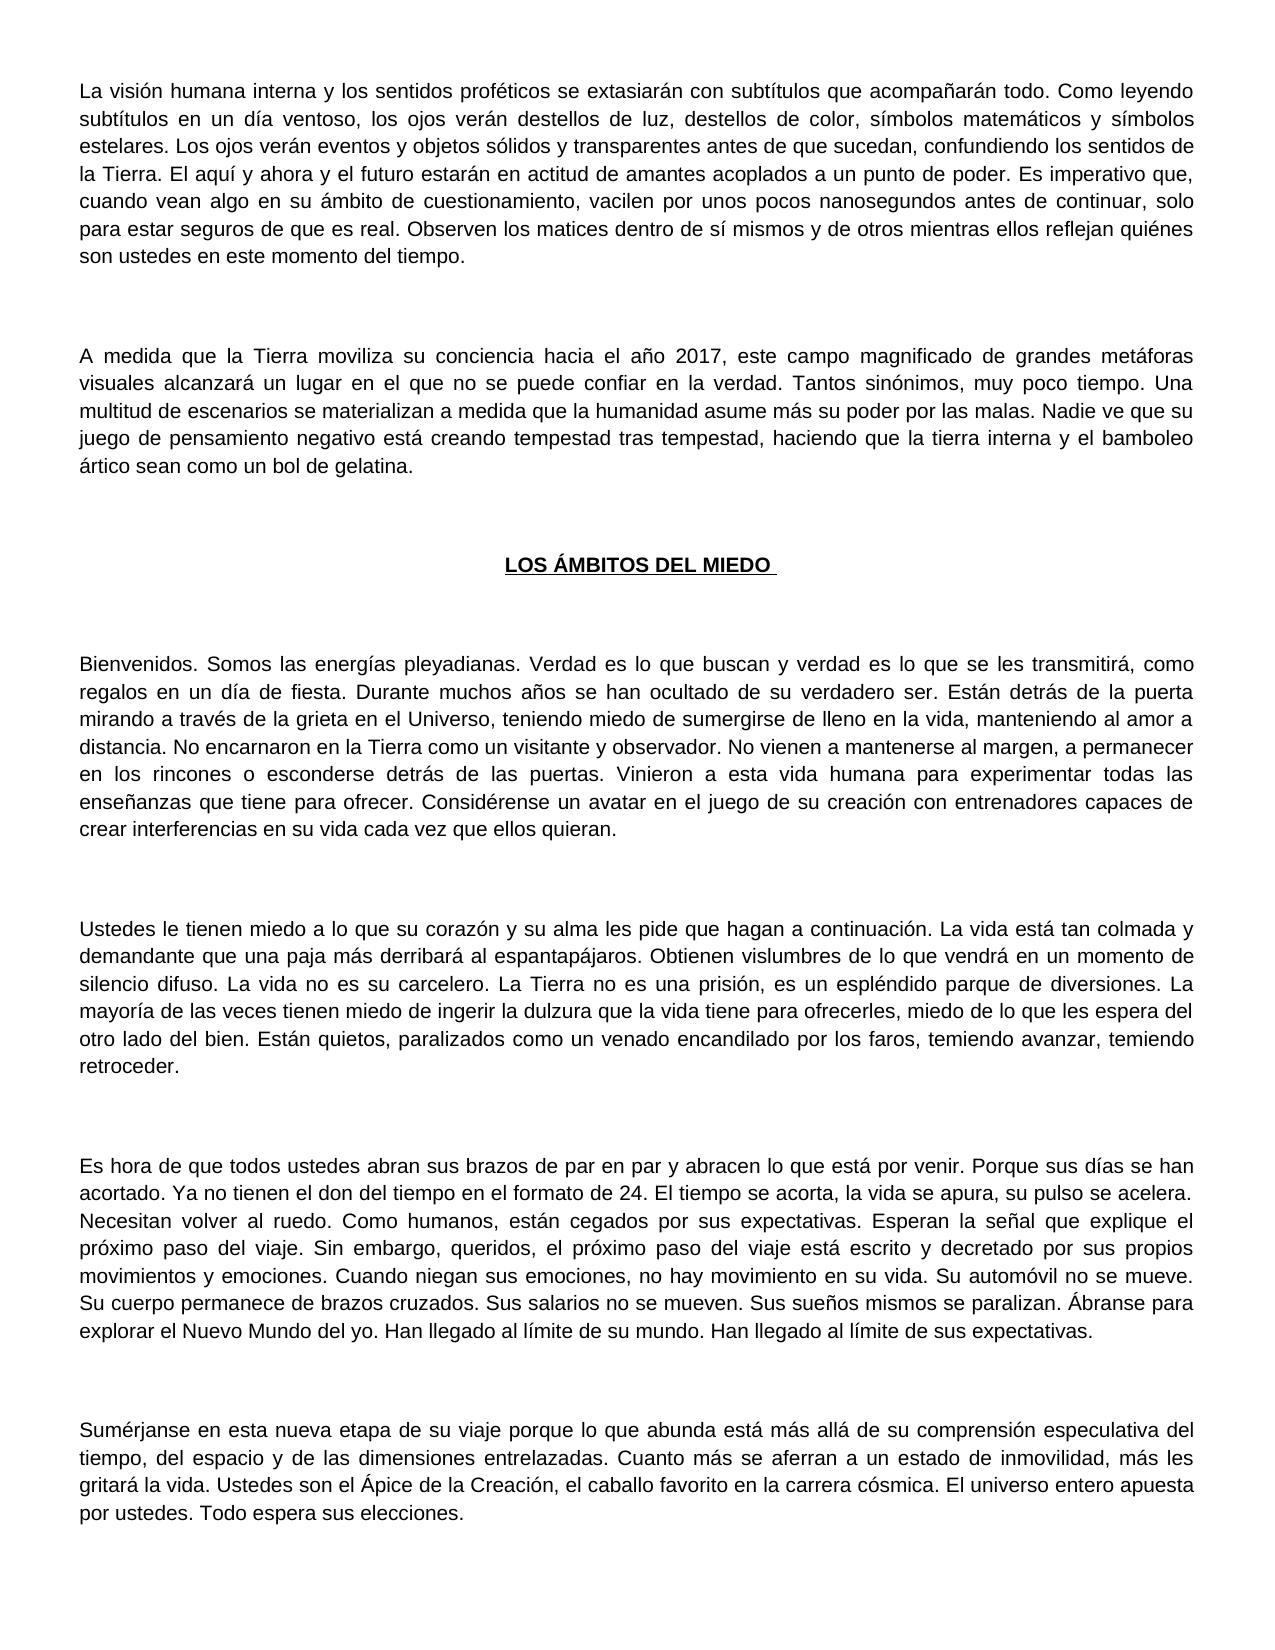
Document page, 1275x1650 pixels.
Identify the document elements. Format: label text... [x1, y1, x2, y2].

text Bienvenidos. Somos las energías pleyadianas. Verdad es lo que buscan y verdad es lo que se les transmitirá, como regalos en un día de fiesta. Durante muchos años se han ocultado de su verdadero ser. Están detrás de la puerta mirando a través de la grieta en el Universo, teniendo miedo de sumergirse de lleno en la vida, manteniendo al amor a distancia. No encarnaron en la Tierra como un visitante y observador. No vienen a mantenerse al margen, a permanecer en los rincones o esconderse detrás de las puertas. Vinieron a esta vida humana para experimentar todas las enseñanzas que tiene para ofrecer. Considérense un avatar en el juego de su creación con entrenadores capaces de crear interferencias en su vida cada vez que ellos quieran. [79, 652, 1196, 841]
text La visión humana interna y los sentidos proféticos se extasiarán con subtítulos que acompañarán todo. Como leyendo subtítulos en un día ventoso, los ojos verán destellos de luz, destellos de color, símbolos matemáticos y símbolos estelares. Los ojos verán eventos y objetos sólidos y transparentes antes de que sucedan, confundiendo los sentidos de la Tierra. El aquí y ahora y el futuro estarán en actitud de amantes acoplados a un punto de poder. Es imperativo que, cuando vean algo en su ámbito de cuestionamiento, vacilen por unos pocos nanosegundos antes de continuar, solo para estar seguros de que es real. Observen los matices dentro de sí mismos y de otros mientras ellos reflejan quiénes son ustedes en este momento del tiempo. [79, 79, 1196, 268]
text Sumérjanse en esta nueva etapa de su viaje porque lo que abunda está más allá de su comprensión especulativa del tiempo, del espacio y de las dimensiones entrelazadas. Cuanto más se aferran a un estado de inmovilidad, más les gritará la vida. Ustedes son el Ápice de la Creación, el caballo favorito en la carrera cósmica. El universo entero apuesta por ustedes. Todo espera sus elecciones. [79, 1418, 1196, 1524]
text Es hora de que todos ustedes abran sus brazos de par en par y abracen lo que está por venir. Porque sus días se han acortado. Ya no tienen el don del tiempo en el formato de 24. El tiempo se acorta, la vida se apura, su pulso se acelera. Necesitan volver al ruedo. Como humanos, están cegados por sus expectativas. Esperan la señal que explique el próximo paso del viaje. Sin embargo, queridos, el próximo paso del viaje está escrito y decretado por sus propios movimientos y emociones. Cuando niegan sus emociones, no hay movimiento en su vida. Su automóvil no se mueve. Su cuerpo permanece de brazos cruzados. Sus salarios no se mueven. Sus sueños mismos se paralizan. Ábranse para explorar el Nuevo Mundo del yo. Han llegado al límite de su mundo. Han llegado al límite de sus expectativas. [79, 1153, 1196, 1342]
text A medida que la Tierra moviliza su conciencia hacia el año 2017, este campo magnificado de grandes metáforas visuales alcanzará un lugar en el que no se puede confiar en la verdad. Tantos sinónimos, muy poco tiempo. Una multitud de escenarios se materializan a medida que la humanidad asume más su poder por las malas. Nadie ve que su juego de pensamiento negativo está creando tempestad tras tempestad, haciendo que la tierra interna y el bamboleo ártico sean como un bol de gelatina. [79, 343, 1196, 477]
text Ustedes le tienen miedo a lo que su corazón y su alma les pide que hagan a continuación. La vida está tan colmada y demandante que una paja más derribará al espantapájaros. Obtienen vislumbres de lo que vendrá en un momento de silencio difuso. La vida no es su carcelero. La Tierra no es una prisión, es un espléndido parque de diversiones. La mayoría de las veces tienen miedo de ingerir la dulzura que la vida tiene para ofrecerles, miedo de lo que les espera del otro lado del bien. Están quietos, paralizados como un venado encandilado por los faros, temiendo avanzar, temiendo retroceder. [79, 917, 1196, 1078]
text LOS ÁMBITOS DEL MIEDO [79, 553, 1196, 577]
